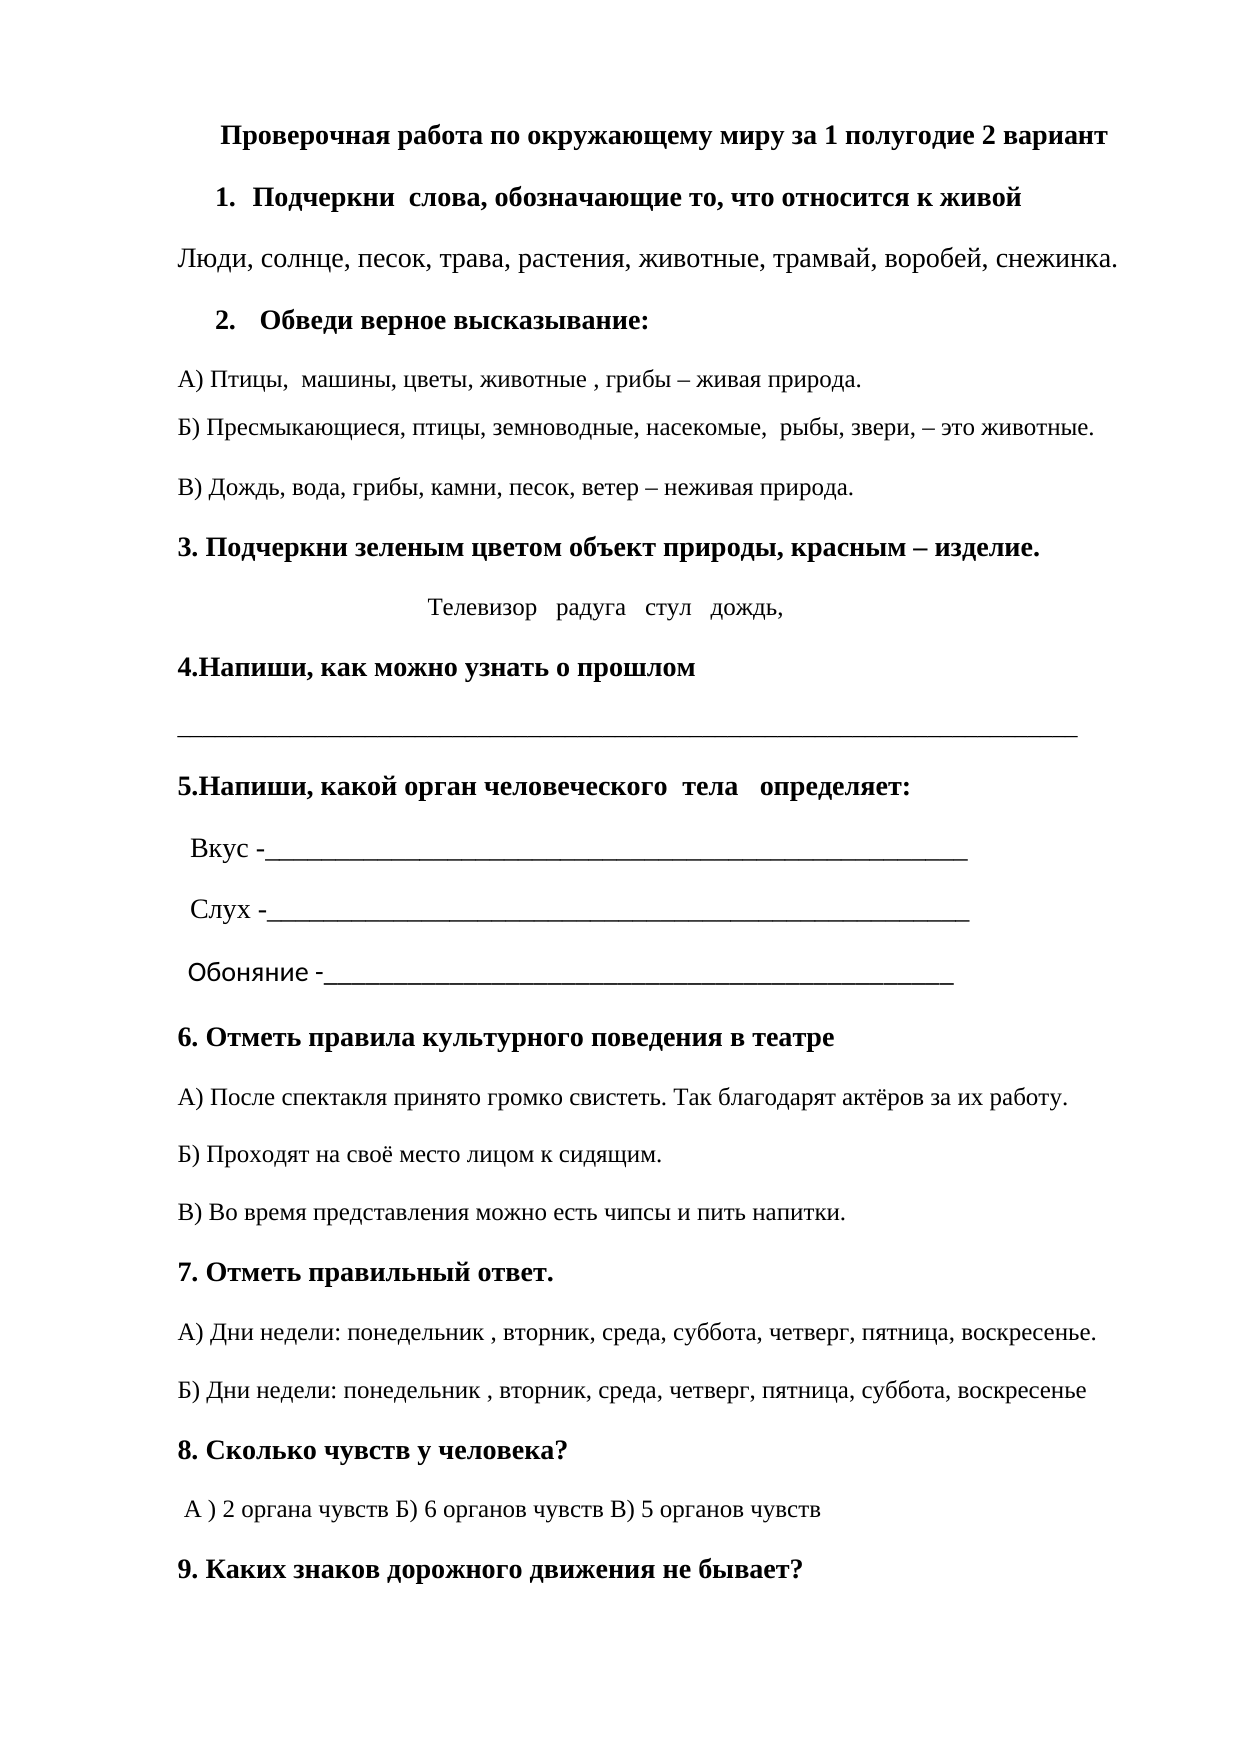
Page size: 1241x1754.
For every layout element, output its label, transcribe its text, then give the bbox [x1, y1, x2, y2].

text А) Птицы, машины, цветы, животные , грибы – живая природа. [177, 364, 1152, 393]
text Люди, солнце, песок, трава, растения, животные, трамвай, воробей, снежинка. [177, 241, 1152, 274]
list Обведи верное высказывание: [215, 303, 1152, 335]
text Обоняние -_____________________________________________ [177, 954, 1152, 988]
text Б) Пресмыкающиеся, птицы, земноводные, насекомые, рыбы, звери, – это животные. [177, 412, 1152, 441]
list Подчеркни слова, обозначающие то, что относится к живой [215, 180, 1152, 212]
text Слух -__________________________________________________ [177, 892, 1152, 925]
text А) После спектакля принято громко свистеть. Так благодарят актёров за их работу. [177, 1082, 1152, 1110]
text 7. Отметь правильный ответ. [177, 1255, 1152, 1288]
text 9. Каких знаков дорожного движения не бывает? [177, 1552, 1152, 1585]
text Вкус -__________________________________________________ [177, 831, 1152, 863]
text Б) Проходят на своё место лицом к сидящим. [177, 1139, 1152, 1168]
text В) Дождь, вода, грибы, камни, песок, ветер – неживая природа. [177, 472, 1152, 501]
text А) Дни недели: понедельник , вторник, среда, суббота, четверг, пятница, воскресенье. [177, 1317, 1152, 1346]
text Б) Дни недели: понедельник , вторник, среда, четверг, пятница, суббота, воскресенье [177, 1375, 1152, 1404]
text 4.Напиши, как можно узнать о прошлом [177, 650, 1152, 682]
text В) Во время представления можно есть чипсы и пить напитки. [177, 1197, 1152, 1226]
text Телевизор радуга стул дождь, [177, 592, 1152, 621]
text ⁭ А ) 2 органа чувств Б) 6 органов чувств В) 5 органов чувств [177, 1494, 1152, 1523]
text 5.Напиши, какой орган человеческого тела определяет: [177, 769, 1152, 802]
text ________________________________________________________________________ [177, 711, 1152, 740]
text 8. Сколько чувств у человека? [177, 1433, 1152, 1465]
text 3. Подчеркни зеленым цветом объект природы, красным – изделие. [177, 530, 1152, 563]
text Проверочная работа по окружающему миру за 1 полугодие 2 вариант [177, 118, 1152, 151]
text 6. Отметь правила культурного поведения в театре [177, 1020, 1152, 1052]
